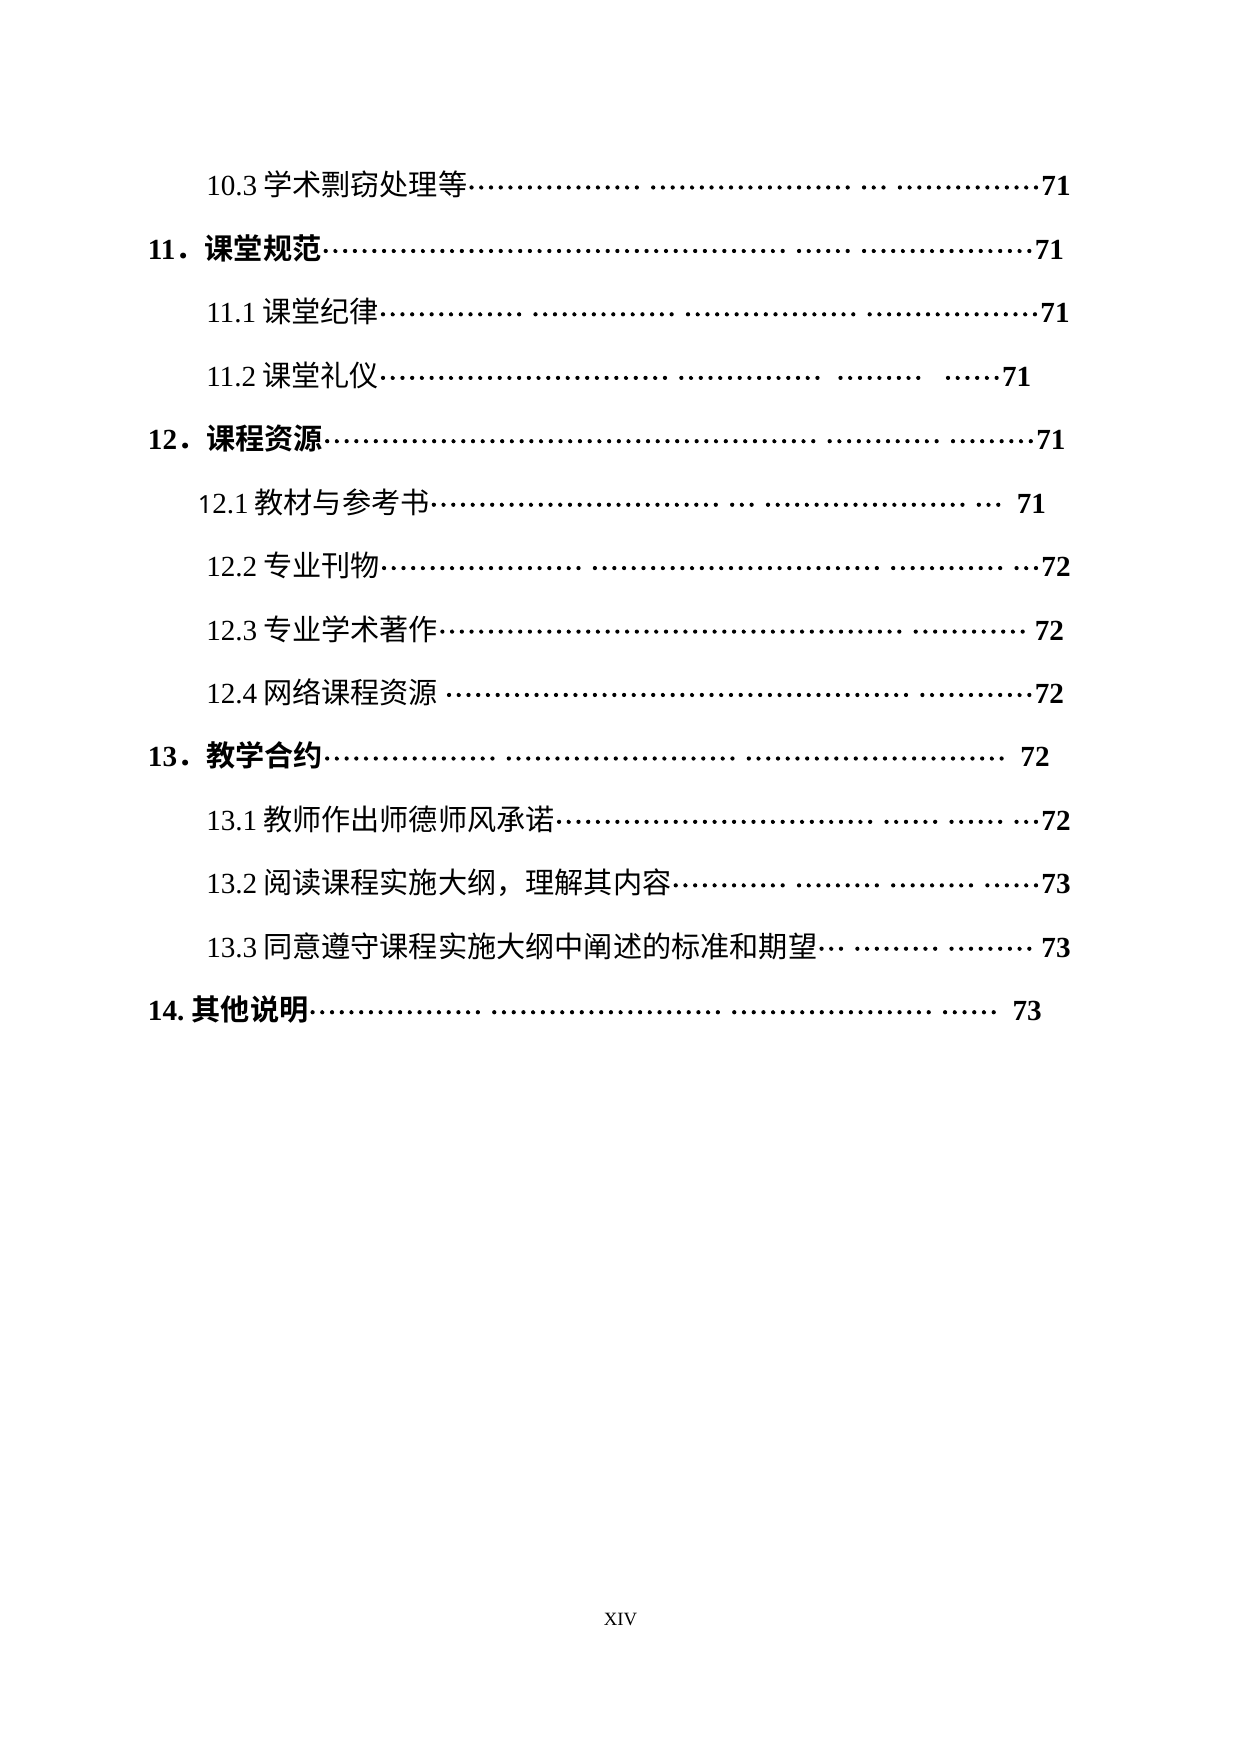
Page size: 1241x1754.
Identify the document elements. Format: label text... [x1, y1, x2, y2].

text 13．教学合约 72 [148, 733, 1092, 775]
text 11.2课堂礼仪 71 [148, 352, 1092, 394]
text 13.3同意遵守课程实施大纲中阐述的标准和期望 73 [148, 923, 1092, 966]
list 课程资源 71 [148, 416, 1092, 458]
text 12.1教材与参考书 71 [148, 479, 1092, 521]
text 10.3学术剽窃处理等 71 [148, 162, 1092, 204]
text 11．课堂规范 71 [148, 225, 1092, 268]
text 12.4网络课程资源 72 [148, 669, 1092, 712]
text 12.2专业刊物 72 [148, 543, 1092, 585]
text 14. 其他说明 73 [148, 987, 1092, 1029]
text 13.2阅读课程实施大纲，理解其内容 73 [148, 860, 1092, 902]
text 13.1教师作出师德师风承诺 72 [148, 796, 1092, 839]
text 11.1课堂纪律 71 [148, 289, 1092, 331]
text 12.3专业学术著作 72 [148, 606, 1092, 648]
